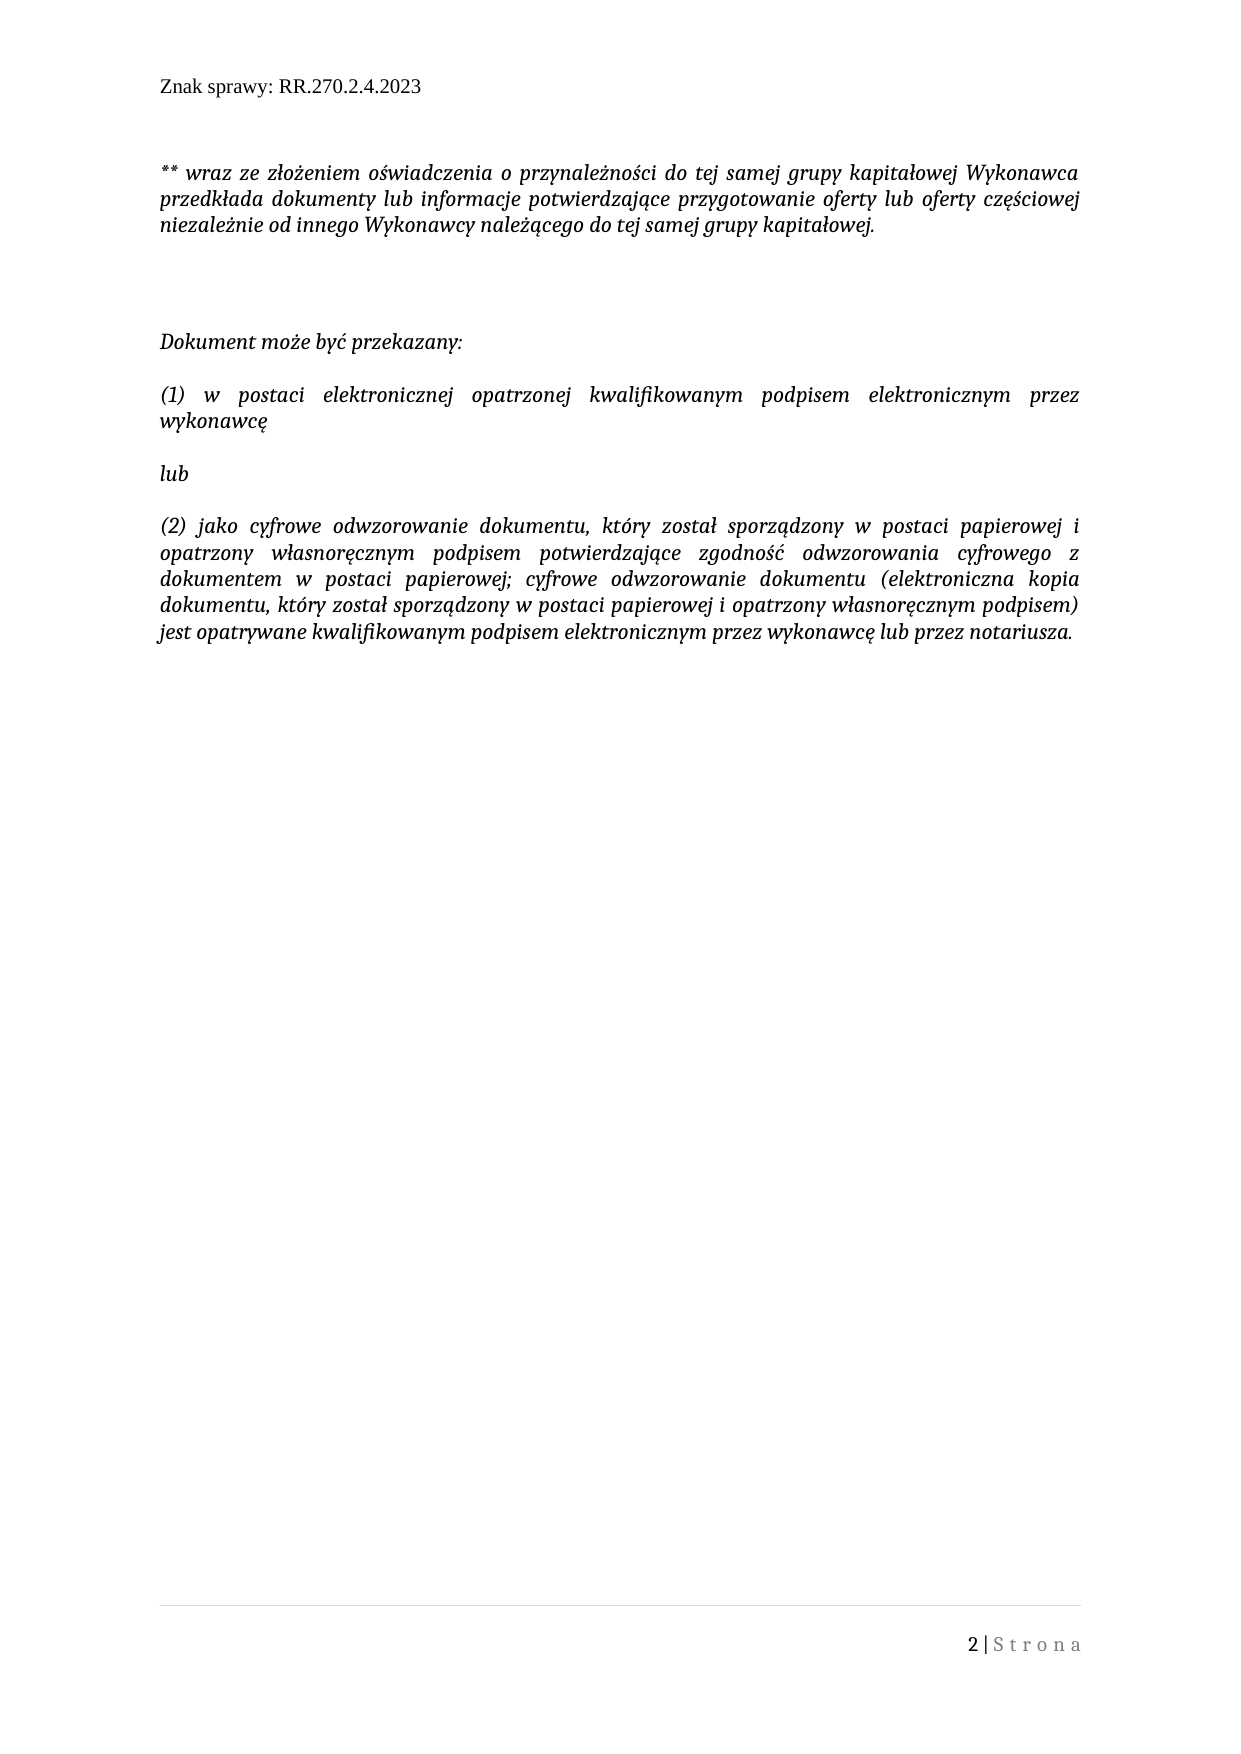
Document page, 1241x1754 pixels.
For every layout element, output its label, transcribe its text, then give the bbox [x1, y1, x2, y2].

text Dokument może być przekazany: (1) w postaci elektronicznej opatrzonej kwalifikowanym podpisem elektronicznym przez wykonawcę lub (2) jako cyfrowe odwzorowanie dokumentu, który został sporządzony w postaci papierowej i opatrzony własnoręcznym podpisem potwierdzające zgodność odwzorowania cyfrowego z dokumentem w postaci papierowej; cyfrowe odwzorowanie dokumentu (elektroniczna kopia dokumentu, który został sporządzony w postaci papierowej i opatrzony własnoręcznym podpisem) jest opatrywane kwalifikowanym podpisem elektronicznym przez wykonawcę lub przez notariusza. [159, 329, 1081, 645]
text ** wraz ze złożeniem oświadczenia o przynależności do tej samej grupy kapitałowej Wykonawca przedkłada dokumenty lub informacje potwierdzające przygotowanie oferty lub oferty częściowej niezależnie od innego Wykonawcy należącego do tej samej grupy kapitałowej. [159, 159, 1081, 238]
